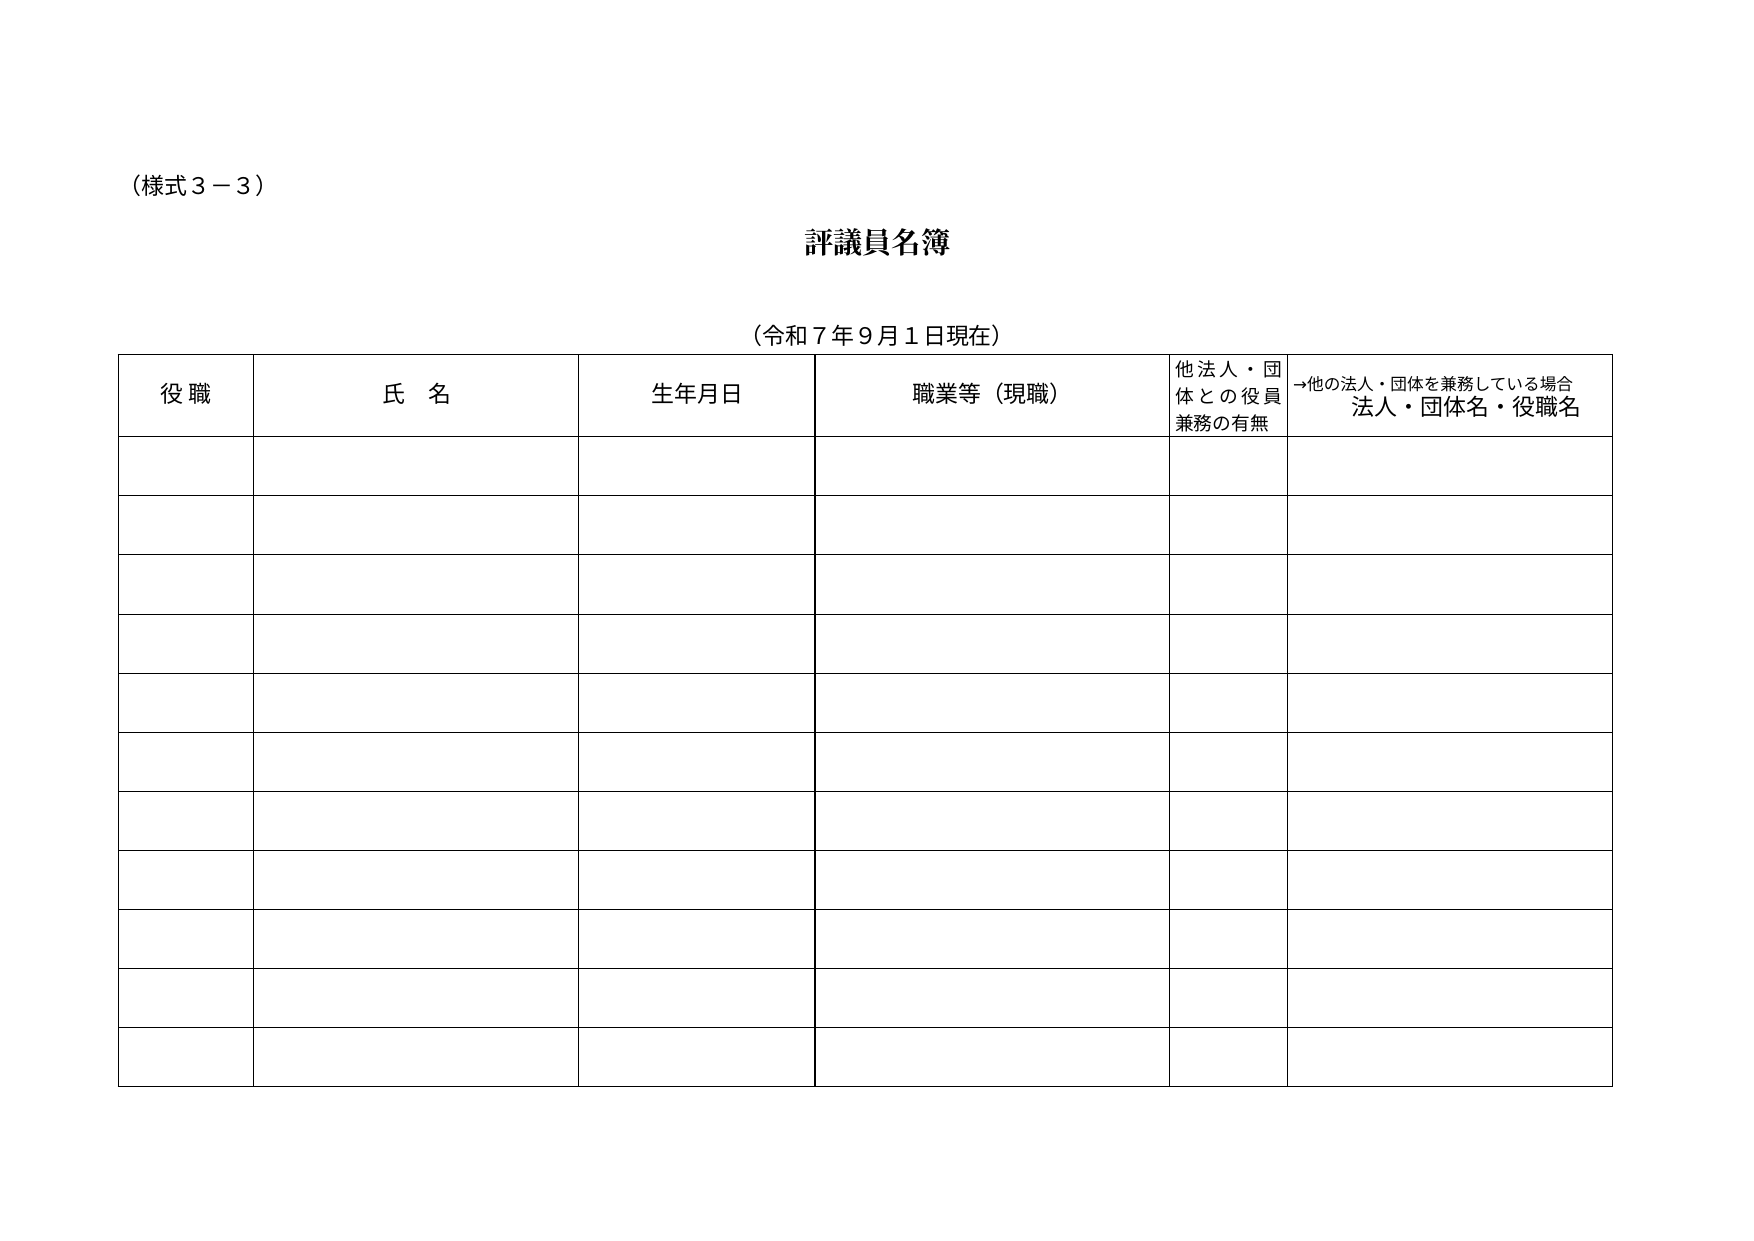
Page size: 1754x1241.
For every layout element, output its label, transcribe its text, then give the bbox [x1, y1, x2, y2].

table_header 氏 名 [254, 355, 578, 436]
table_cell [1288, 674, 1612, 732]
table_header 他法人・団体との役員兼務の有無 [1170, 355, 1287, 436]
text （様式３－３） [118, 166, 1636, 204]
table_cell [1288, 1028, 1612, 1086]
table_cell [579, 674, 814, 732]
table_cell [1170, 496, 1287, 554]
table_cell [816, 1028, 1169, 1086]
table_cell [1288, 851, 1612, 909]
table_cell [579, 910, 814, 968]
table_cell [1170, 555, 1287, 613]
table_cell [1288, 969, 1612, 1027]
table_cell [816, 674, 1169, 732]
table_cell [579, 615, 814, 672]
table_cell [1170, 910, 1287, 968]
text 評議員名簿 [118, 204, 1636, 279]
table_cell [1170, 437, 1287, 495]
table_cell [1170, 969, 1287, 1027]
table_cell [254, 674, 578, 732]
table_cell [1288, 733, 1612, 791]
table_cell [254, 555, 578, 613]
table_cell [1170, 792, 1287, 850]
table_cell [119, 437, 253, 495]
table_cell [254, 1028, 578, 1086]
table_header 職業等（現職） [816, 355, 1169, 436]
table_cell [119, 674, 253, 732]
table_cell [579, 969, 814, 1027]
text （令和７年９月１日現在） [118, 279, 1636, 354]
table_cell [1288, 496, 1612, 554]
table_cell [1170, 674, 1287, 732]
table_cell [1288, 555, 1612, 613]
table_cell [579, 851, 814, 909]
table_header 生年月日 [579, 355, 814, 436]
table_cell [1288, 910, 1612, 968]
table_cell [816, 969, 1169, 1027]
table_cell [254, 496, 578, 554]
table_header →他の法人・団体を兼務している場合 法人・団体名・役職名 [1288, 355, 1612, 436]
table_cell [579, 496, 814, 554]
table_cell [254, 437, 578, 495]
table_cell [579, 792, 814, 850]
table_cell [1288, 437, 1612, 495]
table_cell [254, 792, 578, 850]
table_cell [816, 496, 1169, 554]
table_cell [119, 733, 253, 791]
table_cell [254, 910, 578, 968]
table_cell [816, 615, 1169, 672]
table_cell [119, 555, 253, 613]
table_cell [119, 910, 253, 968]
table_cell [579, 733, 814, 791]
table_cell [254, 851, 578, 909]
table_cell [579, 437, 814, 495]
table_cell [816, 792, 1169, 850]
table_cell [1288, 792, 1612, 850]
table_cell [254, 615, 578, 672]
table_cell [1170, 615, 1287, 672]
table_cell [254, 969, 578, 1027]
table_cell [1288, 615, 1612, 672]
table_cell [119, 969, 253, 1027]
table_cell [816, 437, 1169, 495]
table_cell [119, 792, 253, 850]
table_cell [1170, 1028, 1287, 1086]
table_cell [816, 910, 1169, 968]
table_cell [119, 1028, 253, 1086]
table_cell [119, 851, 253, 909]
table_cell [579, 555, 814, 613]
table_header 役 職 [119, 355, 253, 436]
table_cell [579, 1028, 814, 1086]
table_cell [1170, 851, 1287, 909]
table_cell [816, 851, 1169, 909]
table_cell [1170, 733, 1287, 791]
table_cell [254, 733, 578, 791]
table_cell [816, 555, 1169, 613]
table_cell [816, 733, 1169, 791]
table_cell [119, 496, 253, 554]
table_cell [119, 615, 253, 672]
